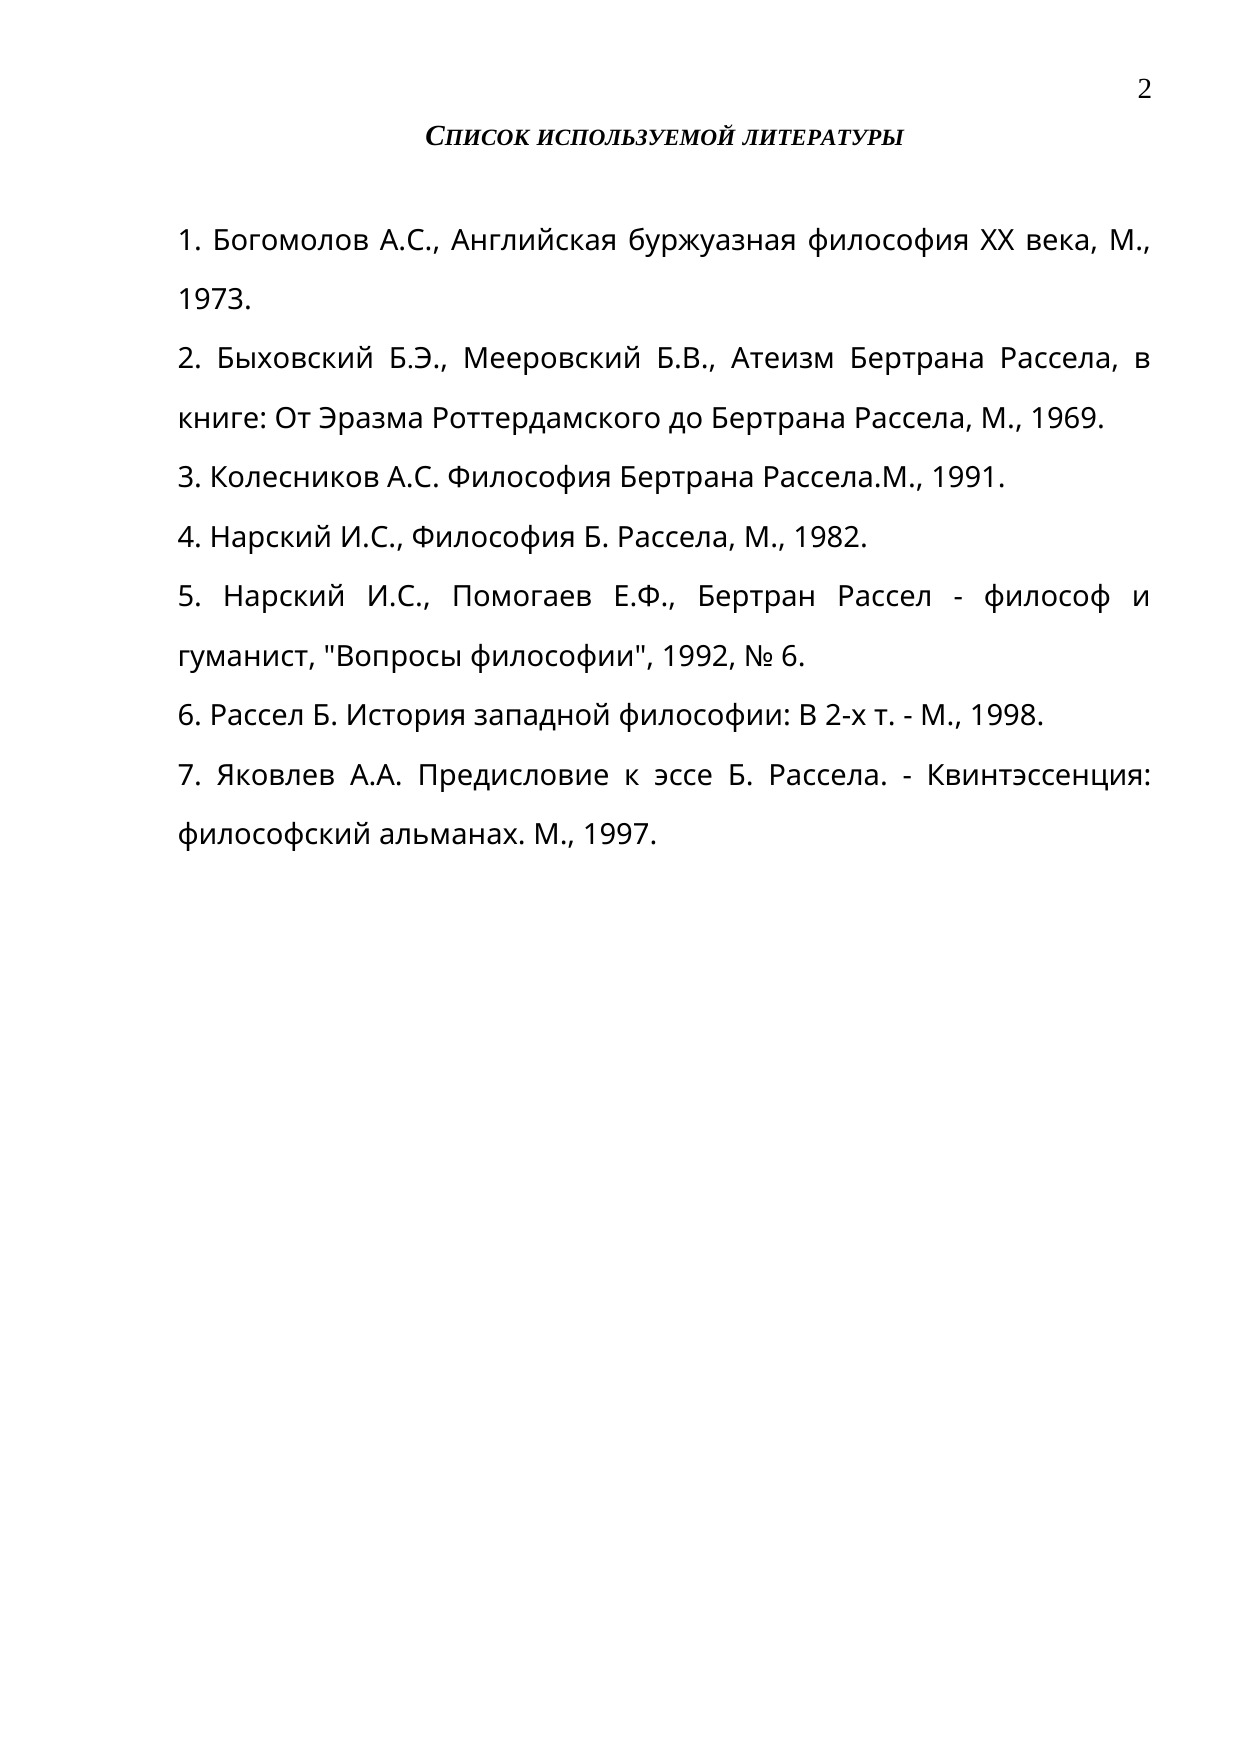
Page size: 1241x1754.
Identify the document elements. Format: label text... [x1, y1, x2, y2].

text 6. Рассел Б. История западной философии: В 2-х т. - М., 1998. [177, 694, 1152, 734]
text 4. Нарский И.С., Философия Б. Рассела, М., 1982. [177, 516, 1152, 556]
text 7. Яковлев А.А. Предисловие к эссе Б. Рассела. - Квинтэссенция: философский альманах. М., 1997. [177, 754, 1152, 853]
text 2. Быховский Б.Э., Мееровский Б.В., Атеизм Бертрана Рассела, в книге: От Эразма Роттердамского до Бертрана Рассела, М., 1969. [177, 338, 1152, 437]
subtitle Список используемой литературы [177, 118, 1152, 152]
text 1. Богомолов А.С., Английская буржуазная философия XX века, М., 1973. [177, 219, 1152, 318]
text 5. Нарский И.С., Помогаев Е.Ф., Бертран Рассел - философ и гуманист, "Вопросы философии", 1992, № 6. [177, 576, 1152, 675]
text 3. Колесников А.С. Философия Бертрана Рассела.М., 1991. [177, 457, 1152, 496]
